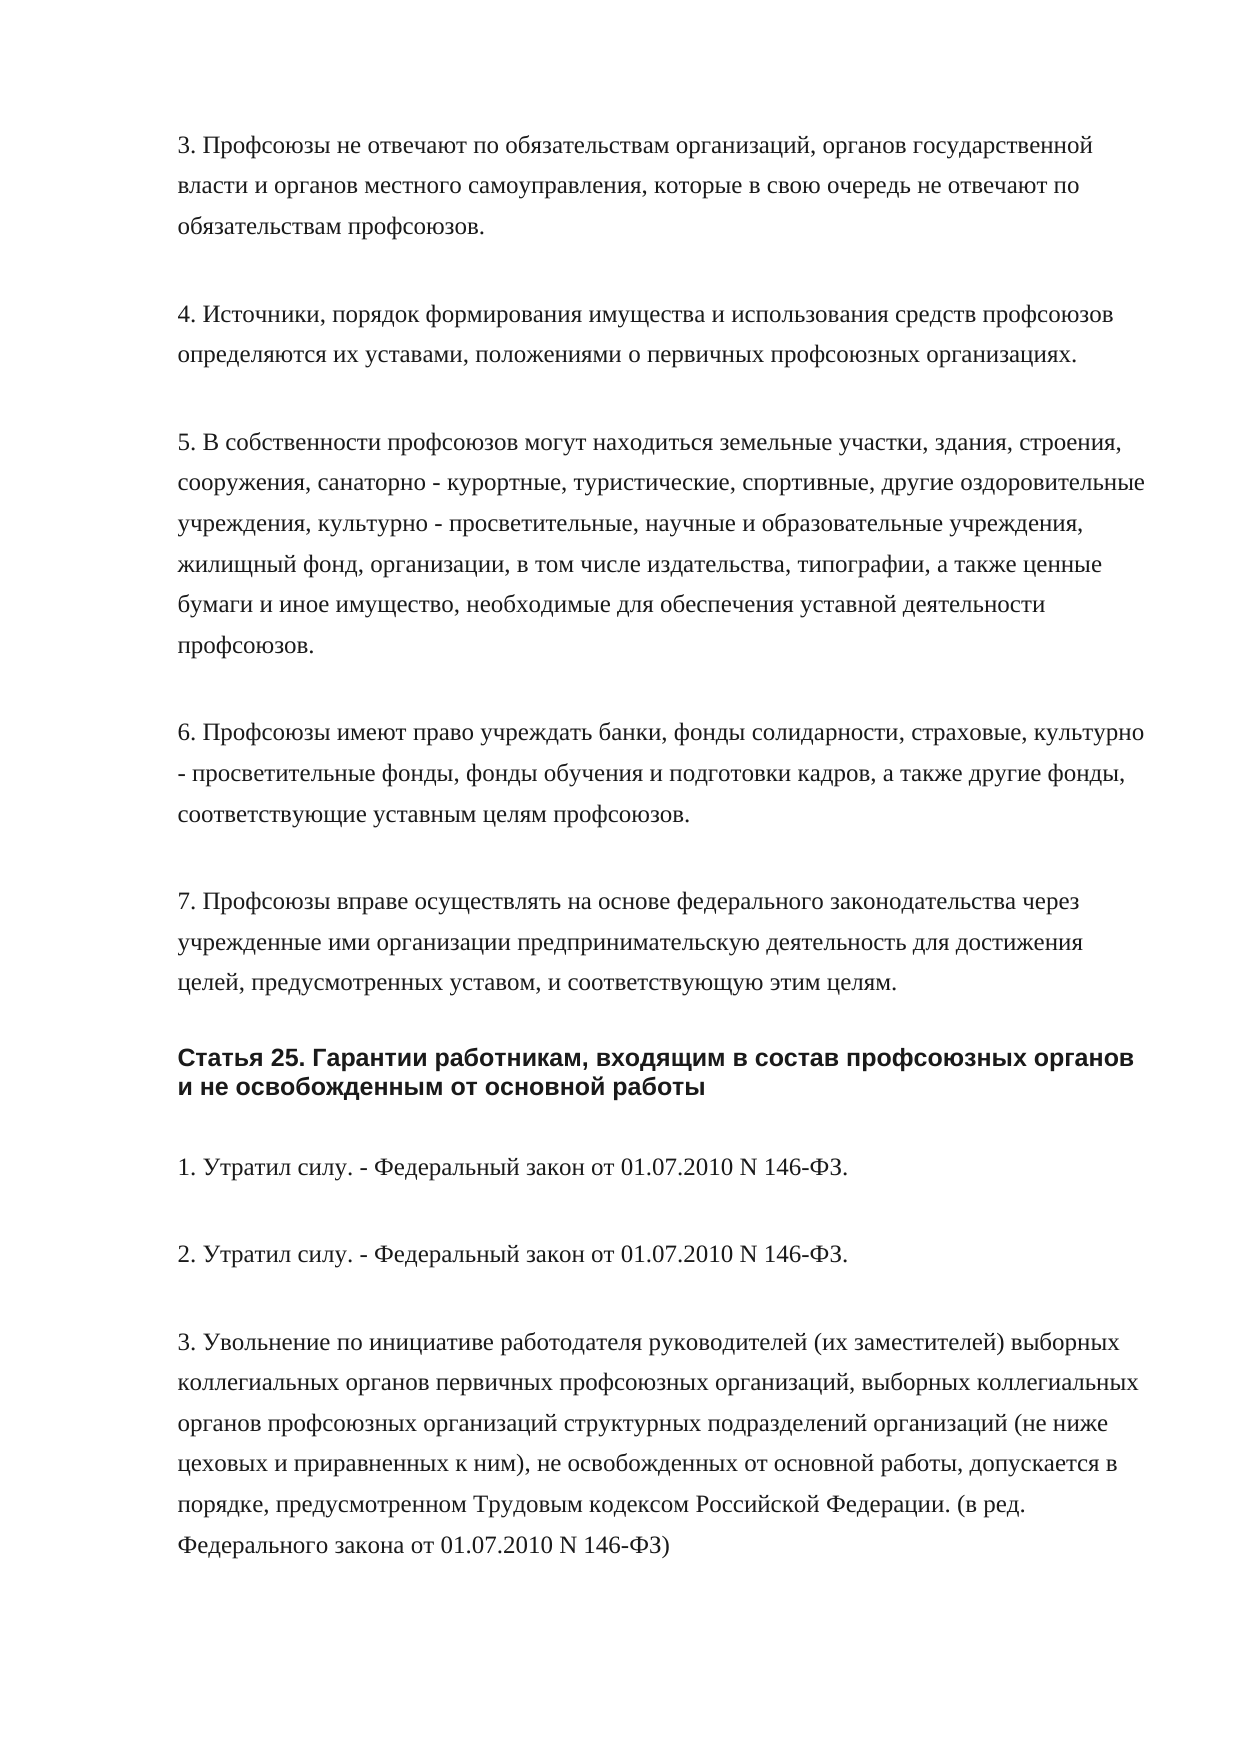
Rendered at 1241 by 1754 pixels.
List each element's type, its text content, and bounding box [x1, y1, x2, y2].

text 6. Профсоюзы имеют право учреждать банки, фонды солидарности, страховые, культурно - просветительные фонды, фонды обучения и подготовки кадров, а также другие фонды, соответствующие уставным целям профсоюзов. [177, 706, 1152, 827]
text 3. Увольнение по инициативе работодателя руководителей (их заместителей) выборных коллегиальных органов первичных профсоюзных организаций, выборных коллегиальных органов профсоюзных организаций структурных подразделений организаций (не ниже цеховых и приравненных к ним), не освобожденных от основной работы, допускается в порядке, предусмотренном Трудовым кодексом Российской Федерации. (в ред. Федерального закона от 01.07.2010 N 146-ФЗ) [177, 1315, 1152, 1558]
text 2. Утратил силу. - Федеральный закон от 01.07.2010 N 146-ФЗ. [177, 1227, 1152, 1268]
text 5. В собственности профсоюзов могут находиться земельные участки, здания, строения, сооружения, санаторно - курортные, туристические, спортивные, другие оздоровительные учреждения, культурно - просветительные, научные и образовательные учреждения, жилищный фонд, организации, в том числе издательства, типографии, а также ценные бумаги и иное имущество, необходимые для обеспечения уставной деятельности профсоюзов. [177, 415, 1152, 659]
text 1. Утратил силу. - Федеральный закон от 01.07.2010 N 146-ФЗ. [177, 1140, 1152, 1180]
text 7. Профсоюзы вправе осуществлять на основе федерального законодательства через учрежденные ими организации предпринимательскую деятельность для достижения целей, предусмотренных уставом, и соответствующую этим целям. [177, 874, 1152, 996]
text 4. Источники, порядок формирования имущества и использования средств профсоюзов определяются их уставами, положениями о первичных профсоюзных организациях. [177, 287, 1152, 368]
text Статья 25. Гарантии работникам, входящим в состав профсоюзных органов и не освобожденным от основной работы [177, 1043, 1152, 1101]
text 3. Профсоюзы не отвечают по обязательствам организаций, органов государственной власти и органов местного самоуправления, которые в свою очередь не отвечают по обязательствам профсоюзов. [177, 118, 1152, 240]
